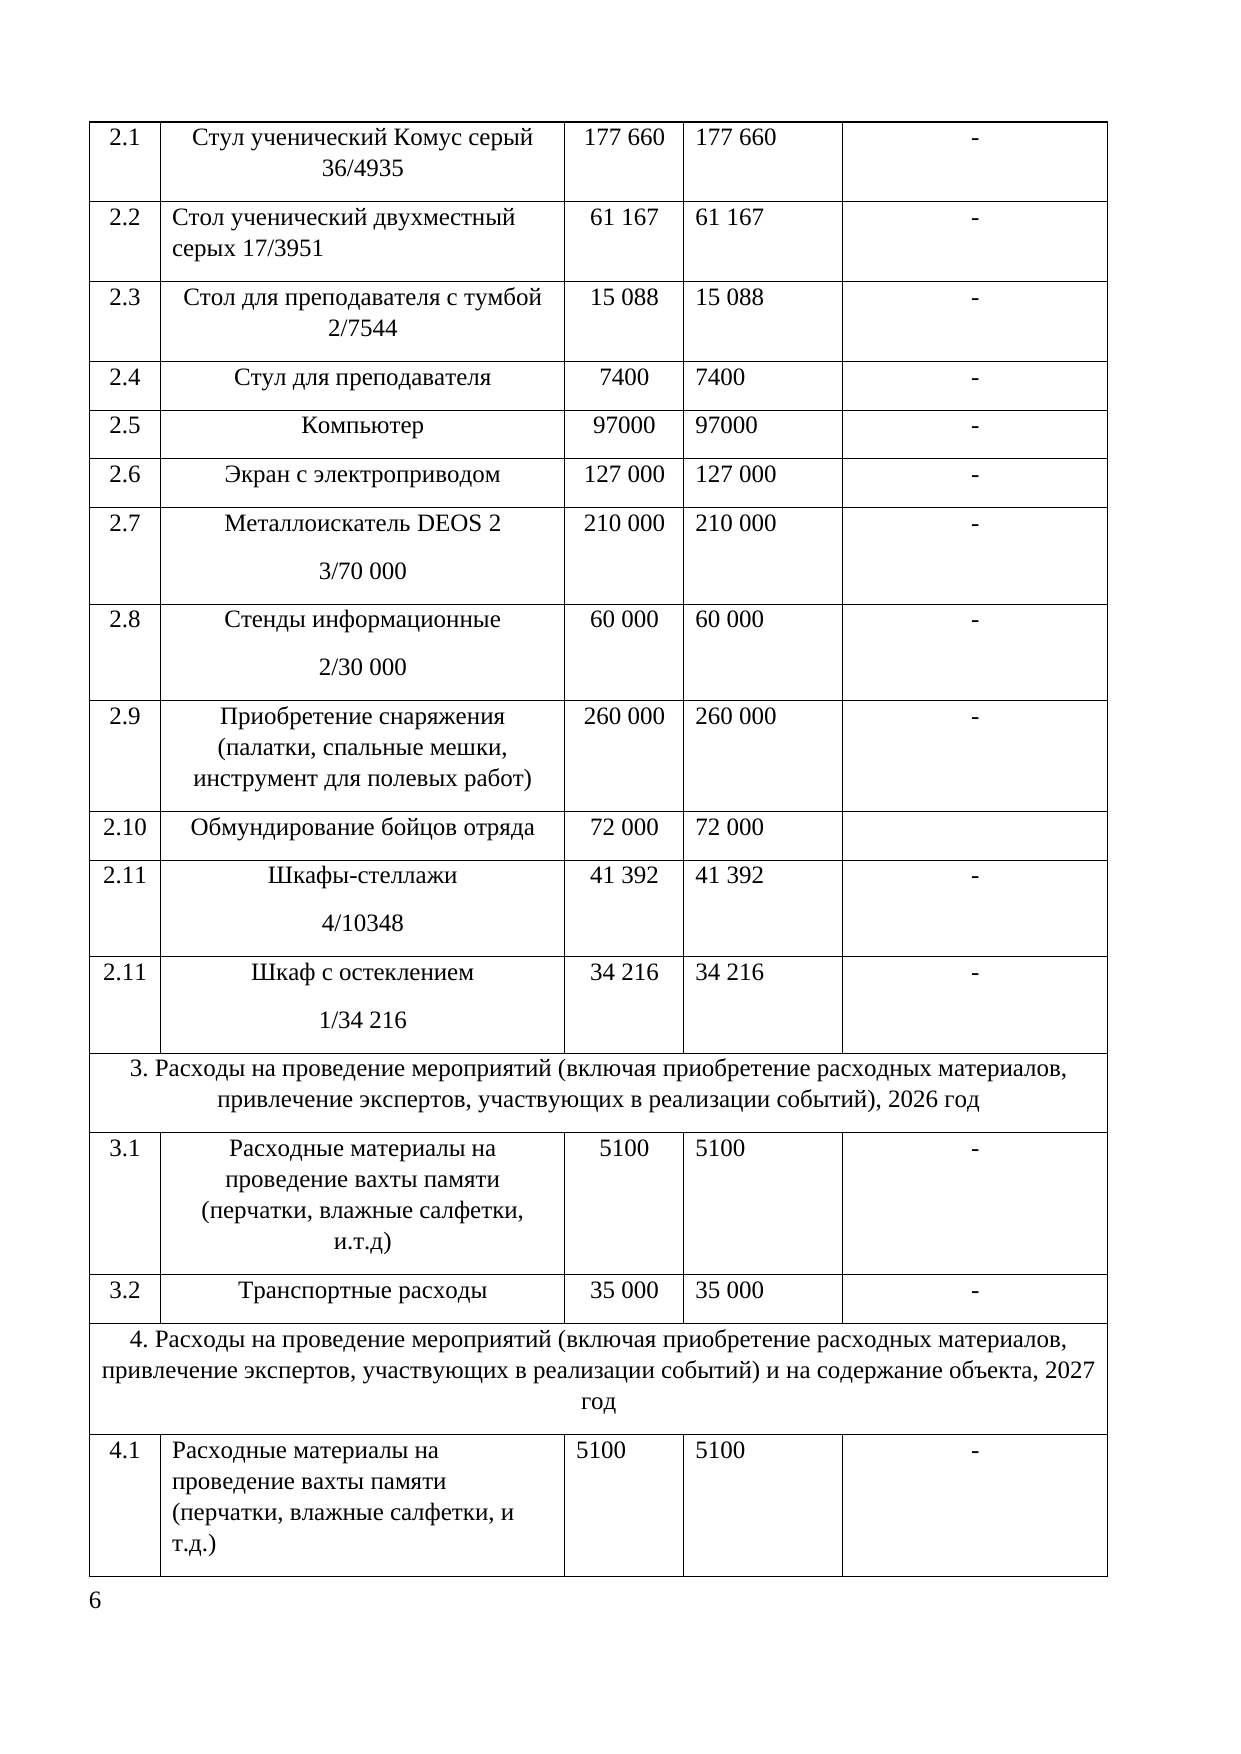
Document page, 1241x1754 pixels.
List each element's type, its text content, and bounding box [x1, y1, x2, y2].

table_cell 97000 [565, 411, 683, 458]
table_cell 2.10 [90, 812, 160, 859]
table_cell 5100 [565, 1133, 683, 1274]
table_cell - [843, 508, 1107, 603]
table_cell 72 000 [565, 812, 683, 859]
table_cell - [843, 282, 1107, 361]
table_cell - [843, 459, 1107, 507]
table_cell 260 000 [565, 701, 683, 811]
table_cell 177 660 [565, 123, 683, 201]
table_cell - [843, 861, 1107, 956]
table_cell 60 000 [565, 605, 683, 700]
table_cell 7400 [565, 362, 683, 409]
table_cell Расходные материалы на проведение вахты памяти (перчатки, влажные салфетки, и.т.д) [161, 1133, 564, 1274]
table_cell 2.11 [90, 861, 160, 956]
table_cell 15 088 [684, 282, 842, 361]
table_cell 41 392 [565, 861, 683, 956]
table_cell 5100 [565, 1435, 683, 1576]
table_cell Шкаф с остеклением 1/34 216 [161, 957, 564, 1052]
table_cell 41 392 [684, 861, 842, 956]
table_cell 2.5 [90, 411, 160, 458]
table_cell Стул ученический Комус серый 36/4935 [161, 123, 564, 201]
table_cell Стенды информационные 2/30 000 [161, 605, 564, 700]
table_cell 60 000 [684, 605, 842, 700]
table_cell 2.7 [90, 508, 160, 603]
table_cell Расходные материалы на проведение вахты памяти (перчатки, влажные салфетки, и т.д.) [161, 1435, 564, 1576]
table_cell Шкафы-стеллажи 4/10348 [161, 861, 564, 956]
table_cell - [843, 202, 1107, 281]
table_cell 61 167 [565, 202, 683, 281]
table_cell 34 216 [565, 957, 683, 1052]
table_cell Приобретение снаряжения (палатки, спальные мешки, инструмент для полевых работ) [161, 701, 564, 811]
table_cell 2.3 [90, 282, 160, 361]
table_cell Стул для преподавателя [161, 362, 564, 409]
table_cell 5100 [684, 1435, 842, 1576]
table_cell 127 000 [684, 459, 842, 507]
table_cell 2.6 [90, 459, 160, 507]
table_cell 3. Расходы на проведение мероприятий (включая приобретение расходных материалов, привлечение экспертов, участвующих в реализации событий), 2026 год [90, 1054, 1107, 1132]
table_cell Обмундирование бойцов отряда [161, 812, 564, 859]
table_cell 61 167 [684, 202, 842, 281]
table_cell - [843, 1275, 1107, 1323]
table_cell [843, 812, 1107, 859]
table_cell - [843, 1435, 1107, 1576]
table_cell 4. Расходы на проведение мероприятий (включая приобретение расходных материалов, привлечение экспертов, участвующих в реализации событий) и на содержание объекта, 2027 год [90, 1324, 1107, 1434]
table_cell 35 000 [565, 1275, 683, 1323]
table_cell 177 660 [684, 123, 842, 201]
table_cell 72 000 [684, 812, 842, 859]
table_cell Компьютер [161, 411, 564, 458]
table_cell Транспортные расходы [161, 1275, 564, 1323]
table_cell 2.11 [90, 957, 160, 1052]
table_cell 4.1 [90, 1435, 160, 1576]
table_cell 127 000 [565, 459, 683, 507]
table_cell 3.1 [90, 1133, 160, 1274]
table_cell 7400 [684, 362, 842, 409]
table_cell Стол для преподавателя с тумбой 2/7544 [161, 282, 564, 361]
table_cell - [843, 701, 1107, 811]
table_cell 2.9 [90, 701, 160, 811]
table_cell Металлоискатель DEOS 2 3/70 000 [161, 508, 564, 603]
table_cell - [843, 411, 1107, 458]
table_cell - [843, 957, 1107, 1052]
table_cell Экран с электроприводом [161, 459, 564, 507]
table_cell - [843, 123, 1107, 201]
table_cell 2.2 [90, 202, 160, 281]
table_cell 97000 [684, 411, 842, 458]
table_cell 210 000 [565, 508, 683, 603]
table_cell Стол ученический двухместный серых 17/3951 [161, 202, 564, 281]
table_cell - [843, 362, 1107, 409]
table_cell 35 000 [684, 1275, 842, 1323]
table_cell 3.2 [90, 1275, 160, 1323]
table_cell 15 088 [565, 282, 683, 361]
table_cell 2.1 [90, 123, 160, 201]
table_cell - [843, 1133, 1107, 1274]
table_cell 34 216 [684, 957, 842, 1052]
table_cell 210 000 [684, 508, 842, 603]
table_cell 2.8 [90, 605, 160, 700]
table_cell 260 000 [684, 701, 842, 811]
table_cell 5100 [684, 1133, 842, 1274]
table_cell 2.4 [90, 362, 160, 409]
table_cell - [843, 605, 1107, 700]
